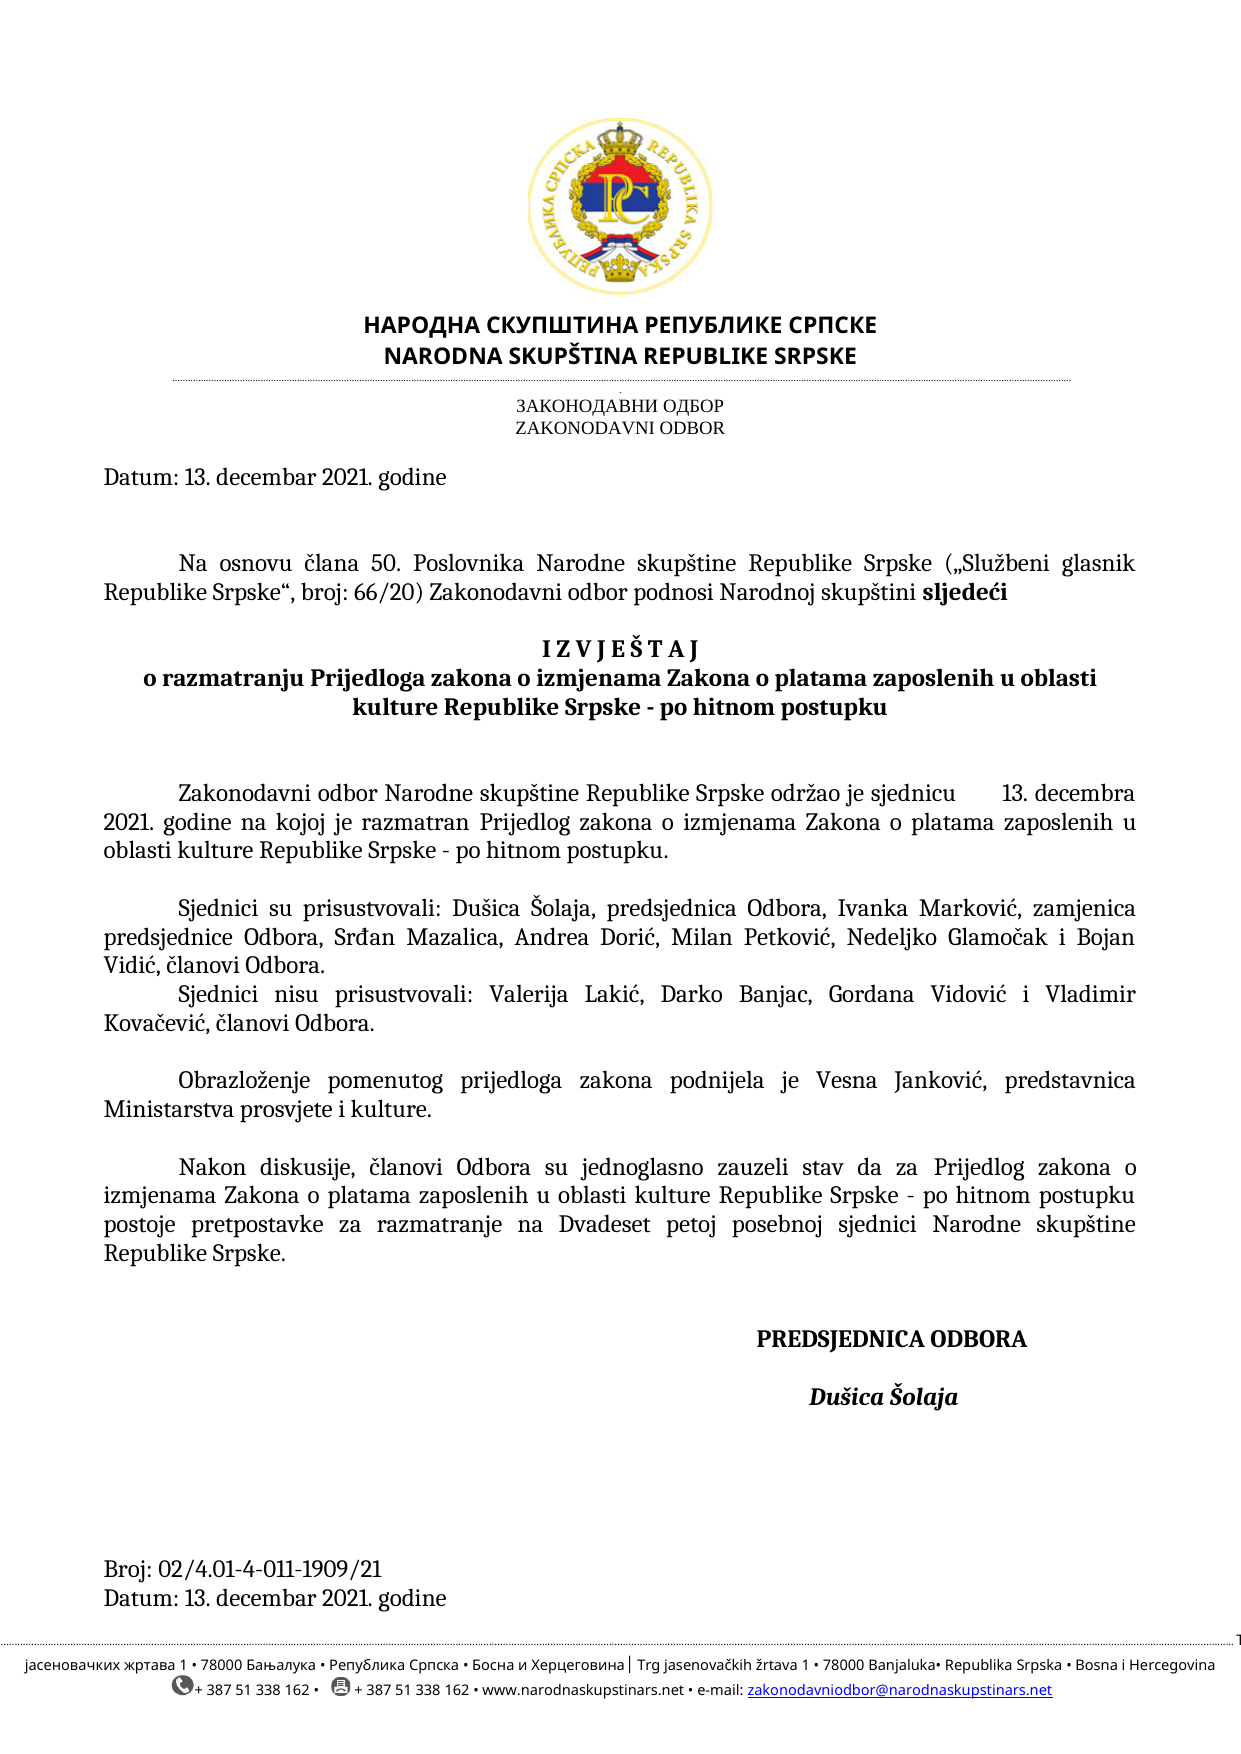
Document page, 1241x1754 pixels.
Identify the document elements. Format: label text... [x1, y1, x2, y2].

text Sjednici su prisustvovali: Dušica Šolaja, predsjednica Odbora, Ivanka Marković, zamjenica predsjednice Odbora, Srđan Mazalica, Andrea Dorić, Milan Petković, Nedeljko Glamočak i Bojan Vidić, članovi Odbora. [103, 894, 1137, 980]
text Obrazloženje pomenutog prijedloga zakona podnijela je Vesna Janković, predstavnica Ministarstva prosvjete i kulture. [103, 1066, 1137, 1124]
text Datum: 13. decembar 2021. godine [103, 462, 1137, 491]
text o razmatranju Prijedloga zakona o izmjenama Zakona o platama zaposlenih u oblasti kulture Republike Srpske - po hitnom postupku [103, 664, 1137, 721]
text I Z V J E Š T A J [103, 635, 1137, 664]
text Na osnovu člana 50. Poslovnika Narodne skupštine Republike Srpske („Službeni glasnik Republike Srpske“, broj: 66/20) Zakonodavni odbor podnosi Narodnoj skupštini sljedeći [103, 549, 1137, 606]
text Dušica Šolaja [103, 1382, 1137, 1411]
text Broj: 02/4.01-4-011-1909/21 [103, 1555, 1137, 1584]
text Sjednici nisu prisustvovali: Valerija Lakić, Darko Banjac, Gordana Vidović i Vladimir Kovačević, članovi Odbora. [103, 980, 1137, 1037]
text Datum: 13. decembar 2021. godine [103, 1584, 1137, 1612]
text PREDSJEDNICA ODBORA [103, 1325, 1137, 1354]
text Zakonodavni odbor Narodne skupštine Republike Srpske održao je sjednicu 13. decembra 2021. godine na kojoj je razmatran Prijedlog zakona o izmjenama Zakona o platama zaposlenih u oblasti kulture Republike Srpske - po hitnom postupku. [103, 779, 1137, 865]
text Nakon diskusije, članovi Odbora su jednoglasno zauzeli stav da za Prijedlog zakona o izmjenama Zakona o platama zaposlenih u oblasti kulture Republike Srpske - po hitnom postupku postoje pretpostavke za razmatranje na Dvadeset petoj posebnoj sjednici Narodne skupštine Republike Srpske. [103, 1152, 1137, 1267]
